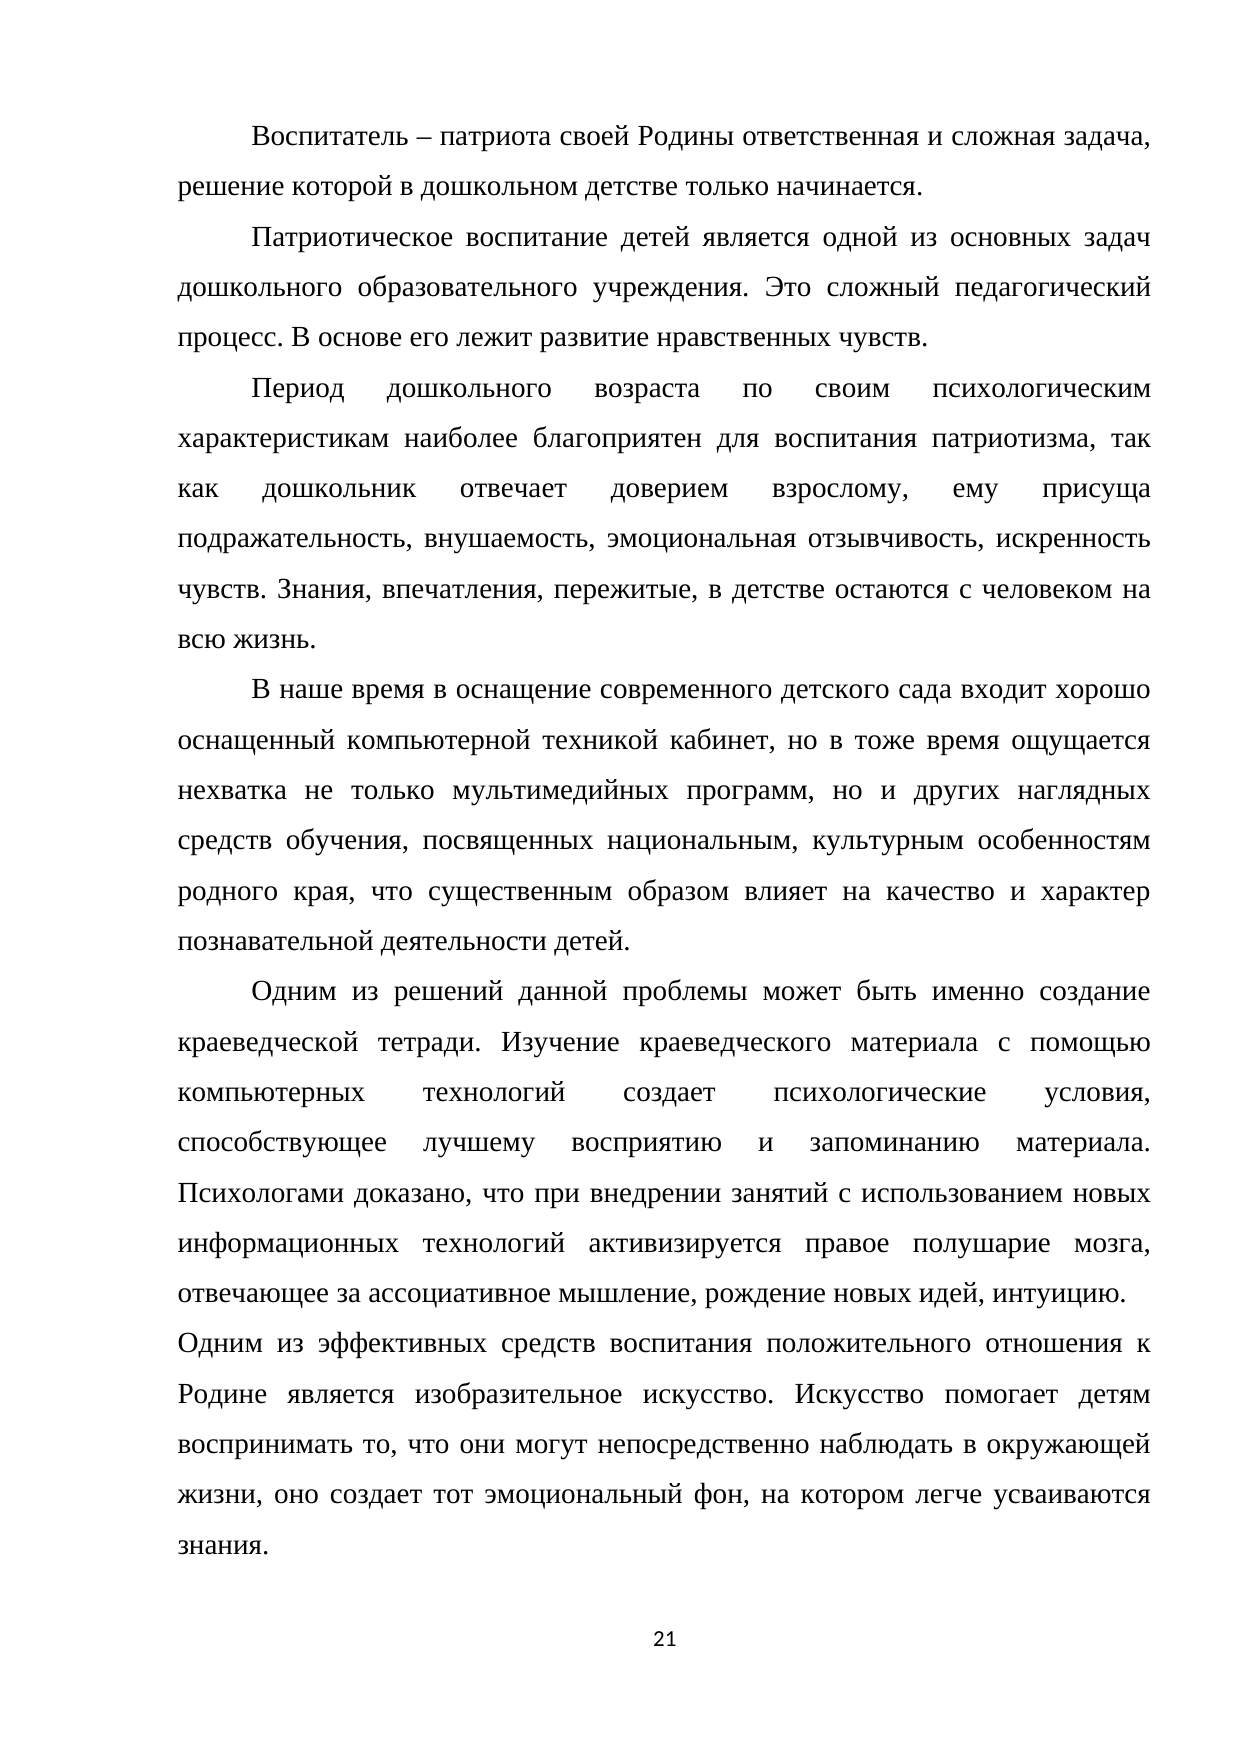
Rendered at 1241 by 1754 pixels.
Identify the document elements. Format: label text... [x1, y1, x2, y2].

text Воспитатель – патриота своей Родины ответственная и сложная задача, решение которой в дошкольном детстве только начинается. [177, 118, 1152, 202]
text Одним из эффективных средств воспитания положительного отношения к Родине является изобразительное искусство. Искусство помогает детям воспринимать то, что они могут непосредственно наблюдать в окружающей жизни, оно создает тот эмоциональный фон, на котором легче усваиваются знания. [177, 1326, 1152, 1560]
text Период дошкольного возраста по своим психологическим характеристикам наиболее благоприятен для воспитания патриотизма, так как дошкольник отвечает доверием взрослому, ему присуща подражательность, внушаемость, эмоциональная отзывчивость, искренность чувств. Знания, впечатления, пережитые, в детстве остаются с человеком на всю жизнь. [177, 370, 1152, 655]
text Одним из решений данной проблемы может быть именно создание краеведческой тетради. Изучение краеведческого материала с помощью компьютерных технологий создает психологические условия, способствующее лучшему восприятию и запоминанию материала. Психологами доказано, что при внедрении занятий с использованием новых информационных технологий активизируется правое полушарие мозга, отвечающее за ассоциативное мышление, рождение новых идей, интуицию. [177, 973, 1152, 1309]
text Патриотическое воспитание детей является одной из основных задач дошкольного образовательного учреждения. Это сложный педагогический процесс. В основе его лежит развитие нравственных чувств. [177, 219, 1152, 353]
text В наше время в оснащение современного детского сада входит хорошо оснащенный компьютерной техникой кабинет, но в тоже время ощущается нехватка не только мультимедийных программ, но и других наглядных средств обучения, посвященных национальным, культурным особенностям родного края, что существенным образом влияет на качество и характер познавательной деятельности детей. [177, 672, 1152, 957]
